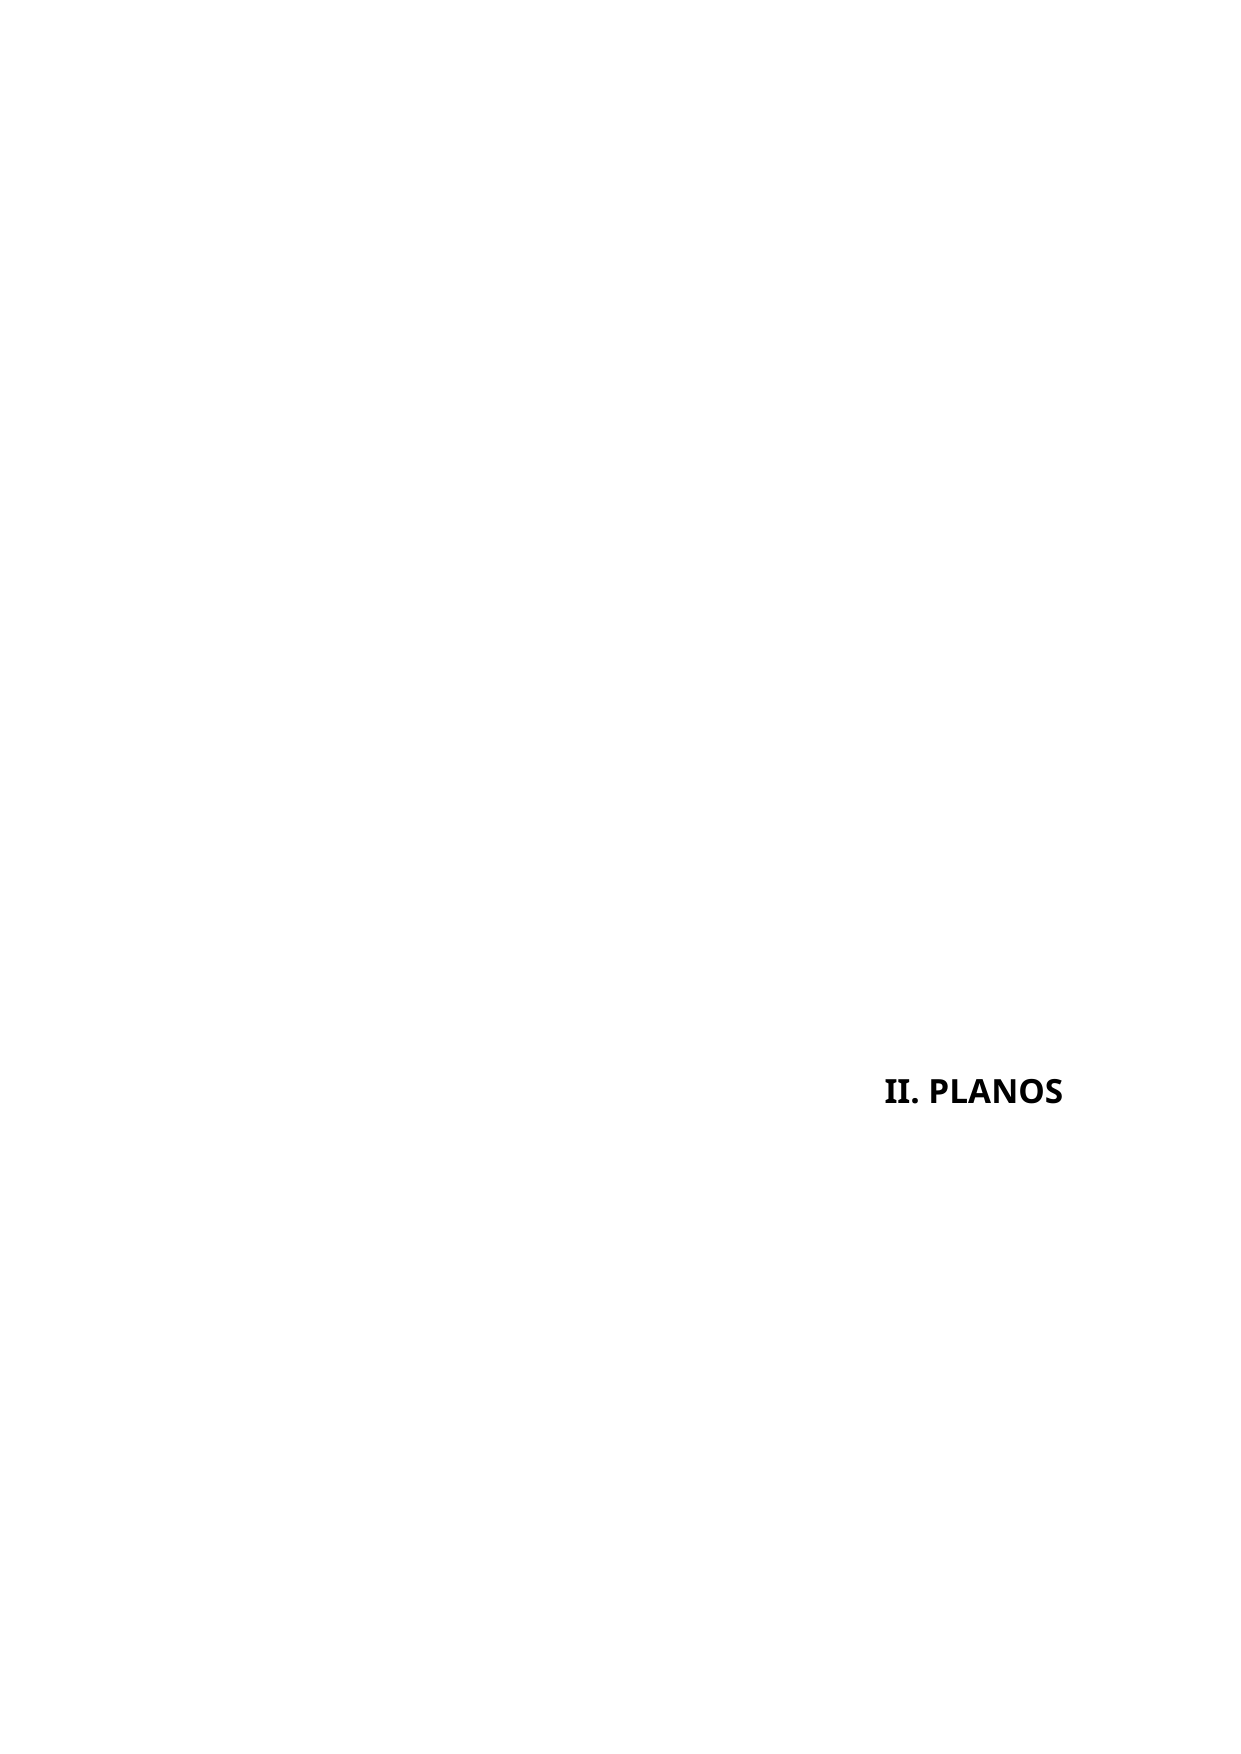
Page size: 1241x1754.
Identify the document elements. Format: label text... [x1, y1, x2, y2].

text II. PLANOS [124, 1068, 1063, 1113]
